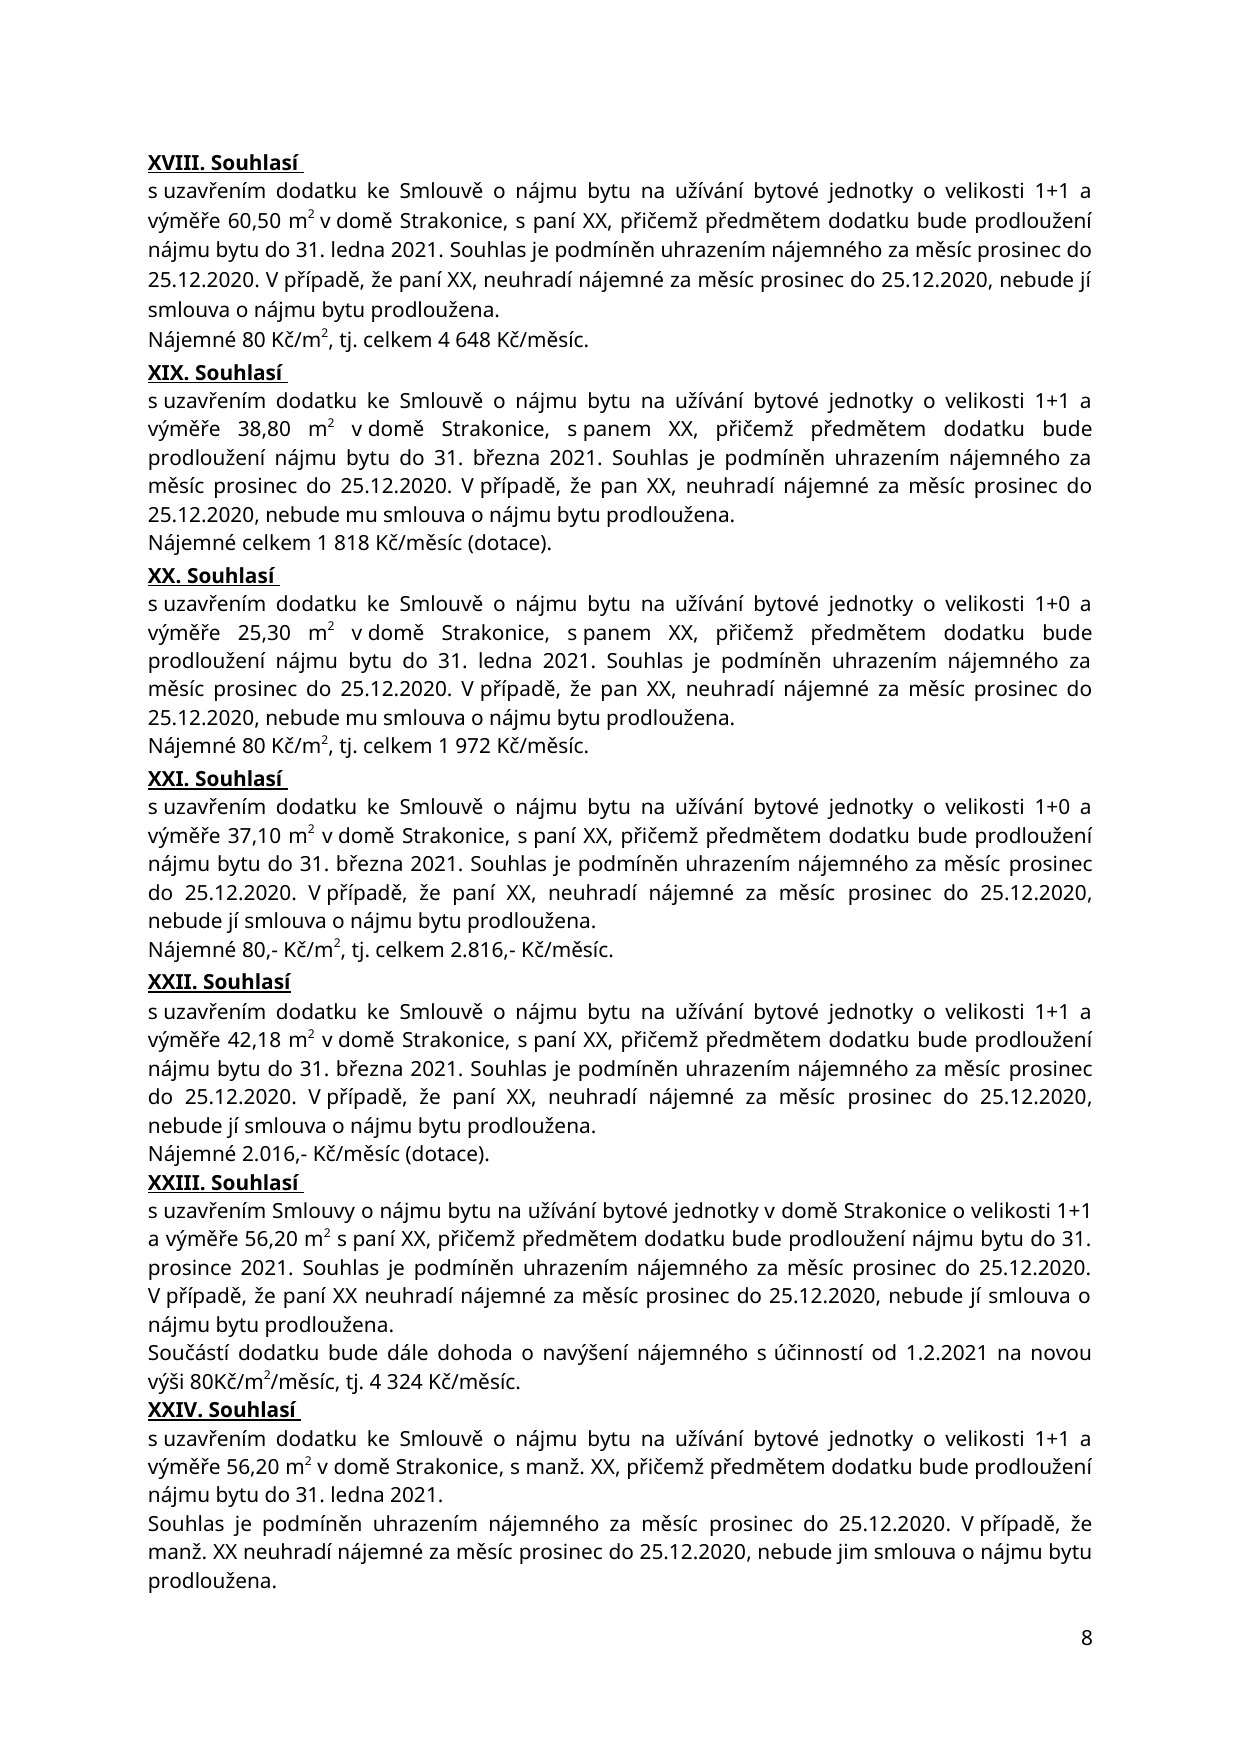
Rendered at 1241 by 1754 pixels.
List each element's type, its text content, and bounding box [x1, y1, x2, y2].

text Součástí dodatku bude dále dohoda o navýšení nájemného s účinností od 1.2.2021 na novou výši 80Kč/m2/měsíc, tj. 4 324 Kč/měsíc. [148, 1338, 1093, 1395]
text XXIII. Souhlasí [148, 1168, 1093, 1196]
text XIX. Souhlasí [148, 358, 1093, 386]
text Nájemné 80 Kč/m2, tj. celkem 1 972 Kč/měsíc. [148, 731, 1093, 760]
text s uzavřením dodatku ke Smlouvě o nájmu bytu na užívání bytové jednotky o velikosti 1+1 a výměře 56,20 m2 v domě Strakonice, s manž. XX, přičemž předmětem dodatku bude prodloužení nájmu bytu do 31. ledna 2021. [148, 1424, 1093, 1509]
text Nájemné 80 Kč/m2, tj. celkem 4 648 Kč/měsíc. [148, 325, 1093, 353]
text XVIII. Souhlasí [148, 148, 1093, 176]
text Nájemné 2.016,- Kč/měsíc (dotace). [148, 1139, 1093, 1168]
text s uzavřením dodatku ke Smlouvě o nájmu bytu na užívání bytové jednotky o velikosti 1+0 a výměře 25,30 m2 v domě Strakonice, s panem XX, přičemž předmětem dodatku bude prodloužení nájmu bytu do 31. ledna 2021. Souhlas je podmíněn uhrazením nájemného za měsíc prosinec do 25.12.2020. V případě, že pan XX, neuhradí nájemné za měsíc prosinec do 25.12.2020, nebude mu smlouva o nájmu bytu prodloužena. [148, 589, 1093, 731]
text XXIV. Souhlasí [148, 1395, 1093, 1424]
text s uzavřením Smlouvy o nájmu bytu na užívání bytové jednotky v domě Strakonice o velikosti 1+1 a výměře 56,20 m2 s paní XX, přičemž předmětem dodatku bude prodloužení nájmu bytu do 31. prosince 2021. Souhlas je podmíněn uhrazením nájemného za měsíc prosinec do 25.12.2020. V případě, že paní XX neuhradí nájemné za měsíc prosinec do 25.12.2020, nebude jí smlouva o nájmu bytu prodloužena. [148, 1196, 1093, 1338]
text s uzavřením dodatku ke Smlouvě o nájmu bytu na užívání bytové jednotky o velikosti 1+1 a výměře 38,80 m2 v domě Strakonice, s panem XX, přičemž předmětem dodatku bude prodloužení nájmu bytu do 31. března 2021. Souhlas je podmíněn uhrazením nájemného za měsíc prosinec do 25.12.2020. V případě, že pan XX, neuhradí nájemné za měsíc prosinec do 25.12.2020, nebude mu smlouva o nájmu bytu prodloužena. [148, 386, 1093, 528]
text s uzavřením dodatku ke Smlouvě o nájmu bytu na užívání bytové jednotky o velikosti 1+1 a výměře 60,50 m2 v domě Strakonice, s paní XX, přičemž předmětem dodatku bude prodloužení nájmu bytu do 31. ledna 2021. Souhlas je podmíněn uhrazením nájemného za měsíc prosinec do 25.12.2020. V případě, že paní XX, neuhradí nájemné za měsíc prosinec do 25.12.2020, nebude jí smlouva o nájmu bytu prodloužena. [148, 176, 1093, 324]
text Nájemné celkem 1 818 Kč/měsíc (dotace). [148, 528, 1093, 557]
text XXII. Souhlasí [148, 967, 1093, 996]
text XX. Souhlasí [148, 561, 1093, 589]
text s uzavřením dodatku ke Smlouvě o nájmu bytu na užívání bytové jednotky o velikosti 1+1 a výměře 42,18 m2 v domě Strakonice, s paní XX, přičemž předmětem dodatku bude prodloužení nájmu bytu do 31. března 2021. Souhlas je podmíněn uhrazením nájemného za měsíc prosinec do 25.12.2020. V případě, že paní XX, neuhradí nájemné za měsíc prosinec do 25.12.2020, nebude jí smlouva o nájmu bytu prodloužena. [148, 997, 1093, 1139]
text s uzavřením dodatku ke Smlouvě o nájmu bytu na užívání bytové jednotky o velikosti 1+0 a výměře 37,10 m2 v domě Strakonice, s paní XX, přičemž předmětem dodatku bude prodloužení nájmu bytu do 31. března 2021. Souhlas je podmíněn uhrazením nájemného za měsíc prosinec do 25.12.2020. V případě, že paní XX, neuhradí nájemné za měsíc prosinec do 25.12.2020, nebude jí smlouva o nájmu bytu prodloužena. [148, 792, 1093, 935]
text Souhlas je podmíněn uhrazením nájemného za měsíc prosinec do 25.12.2020. V případě, že manž. XX neuhradí nájemné za měsíc prosinec do 25.12.2020, nebude jim smlouva o nájmu bytu prodloužena. [148, 1509, 1093, 1594]
text Nájemné 80,- Kč/m2, tj. celkem 2.816,- Kč/měsíc. [148, 935, 1093, 963]
text XXI. Souhlasí [148, 764, 1093, 792]
